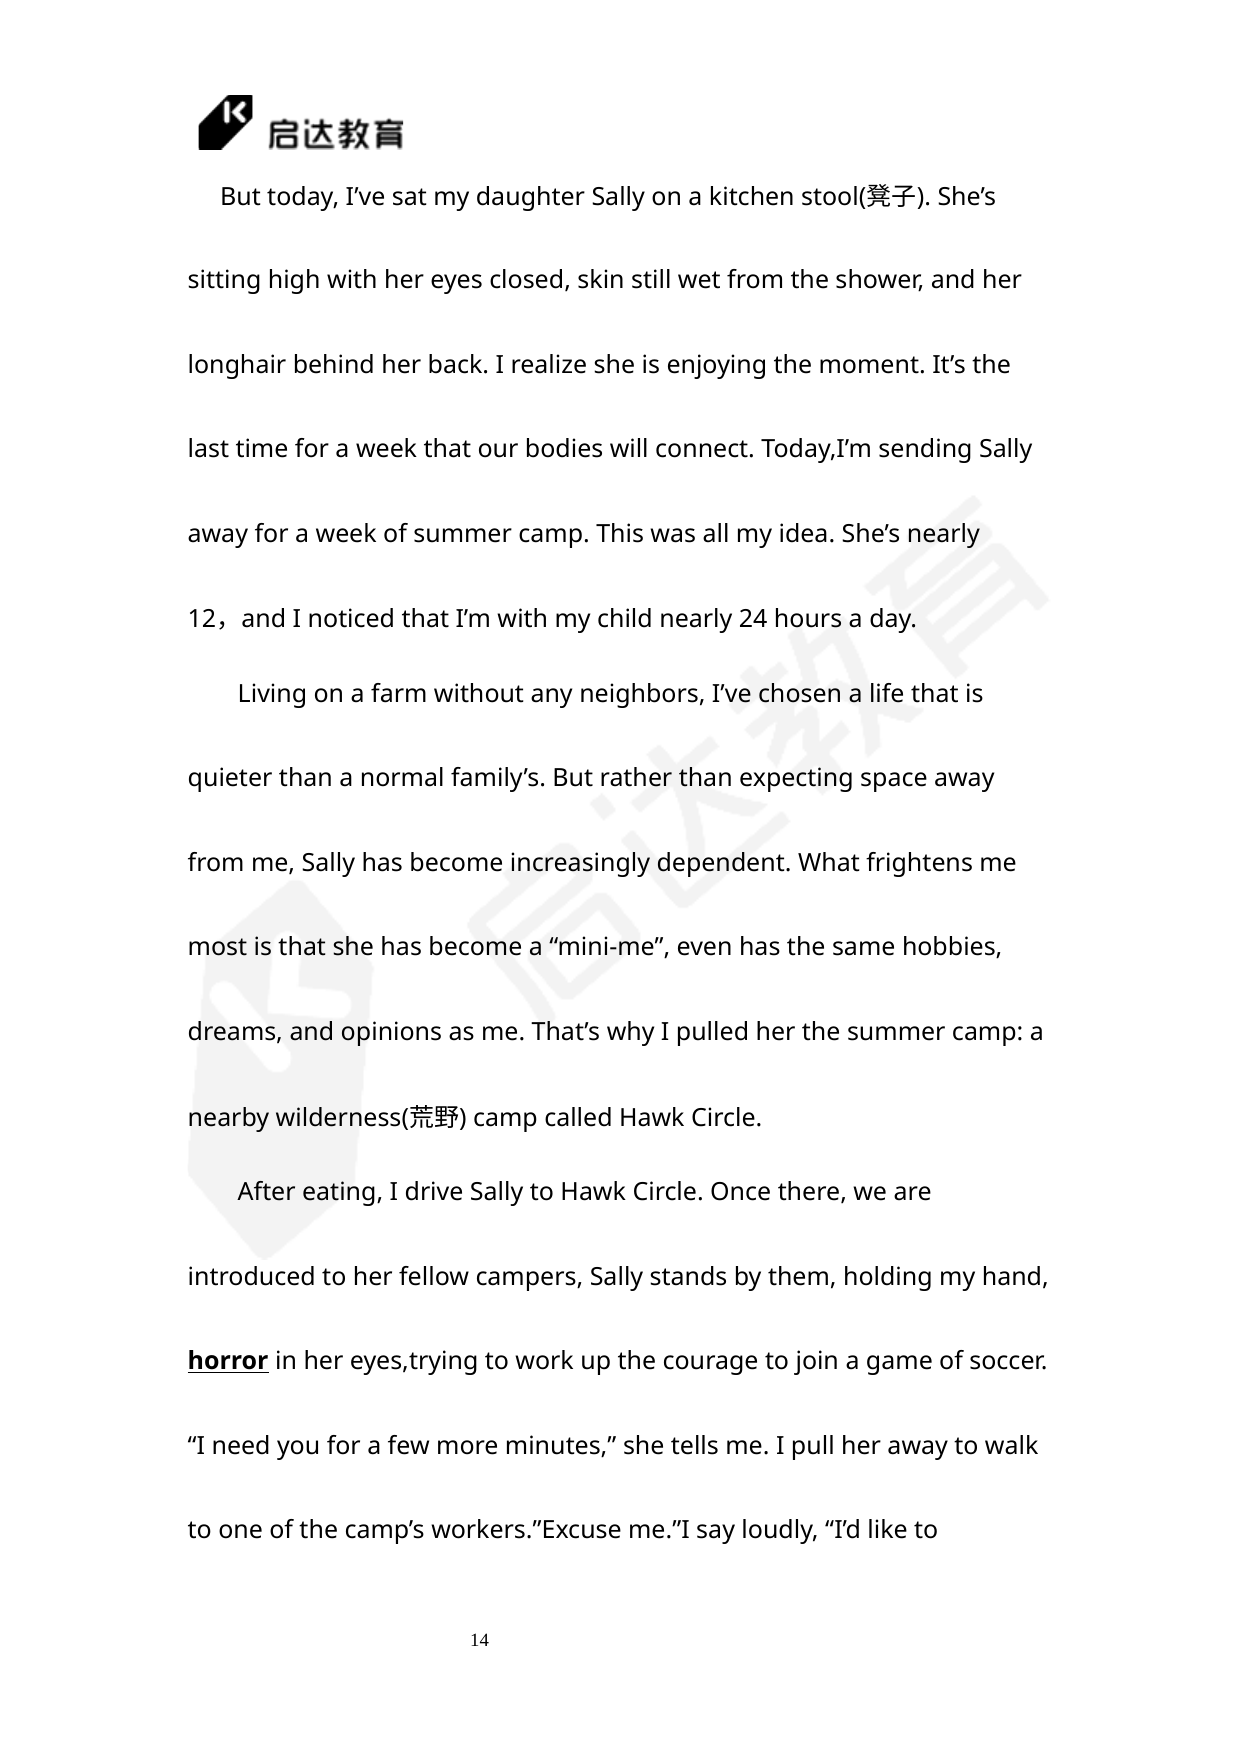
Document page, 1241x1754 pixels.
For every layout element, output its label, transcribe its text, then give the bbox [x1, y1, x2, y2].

text But today, I’ve sat my daughter Sally on a kitchen stool(凳子). She’s sitting high with her eyes closed, skin still wet from the shower, and her longhair behind her back. I realize she is enjoying the moment. It’s the last time for a week that our bodies will connect. Today,I’m sending Sally away for a week of summer camp. This was all my idea. She’s nearly 12，and I noticed that I’m with my child nearly 24 hours a day. [187, 162, 1053, 649]
text Living on a farm without any neighbors, I’ve chosen a life that is quieter than a normal family’s. But rather than expecting space away from me, Sally has become increasingly dependent. What frightens me most is that she has become a “mini-me”, even has the same hobbies, dreams, and opinions as me. That’s why I pulled her the summer camp: a nearby wilderness(荒野) camp called Hawk Circle. [187, 660, 1053, 1148]
picture [198, 95, 404, 150]
